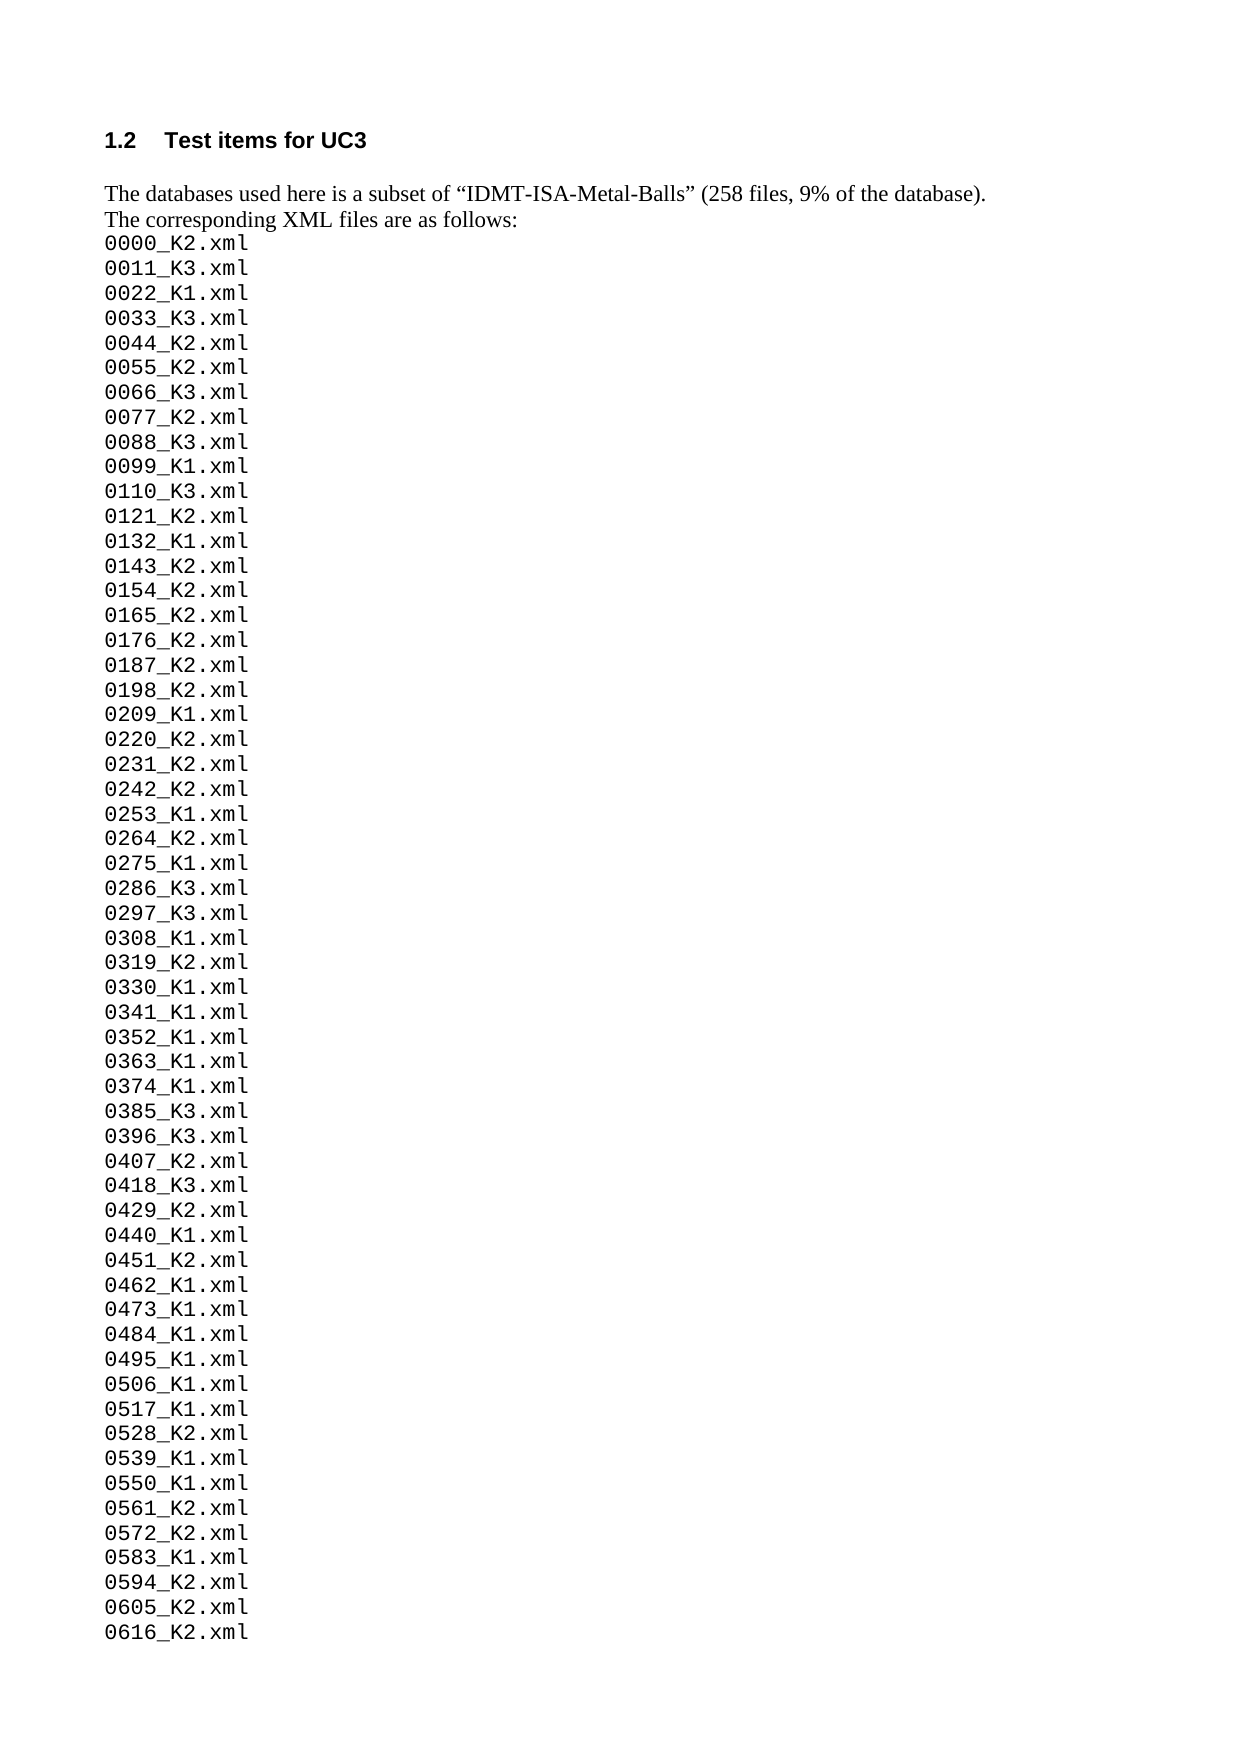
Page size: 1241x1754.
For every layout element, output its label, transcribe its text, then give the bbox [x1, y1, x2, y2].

text 0594_K2.xml [104, 1571, 1138, 1596]
text 0308_K1.xml [104, 927, 1138, 951]
text 0088_K3.xml [104, 431, 1138, 456]
text 0440_K1.xml [104, 1224, 1138, 1249]
text 0165_K2.xml [104, 604, 1138, 629]
text 0330_K1.xml [104, 976, 1138, 1001]
text 0495_K1.xml [104, 1348, 1138, 1373]
text 0198_K2.xml [104, 679, 1138, 703]
text 0264_K2.xml [104, 827, 1138, 852]
text 0231_K2.xml [104, 753, 1138, 778]
text 0099_K1.xml [104, 456, 1138, 480]
text 0143_K2.xml [104, 555, 1138, 579]
text 0550_K1.xml [104, 1472, 1138, 1497]
text 0539_K1.xml [104, 1447, 1138, 1472]
text 0528_K2.xml [104, 1422, 1138, 1447]
text 0110_K3.xml [104, 480, 1138, 505]
text 0000_K2.xml [104, 232, 1138, 257]
text 0517_K1.xml [104, 1398, 1138, 1422]
text 0583_K1.xml [104, 1546, 1138, 1571]
text 0385_K3.xml [104, 1100, 1138, 1125]
subtitle Test items for UC3 [104, 127, 1138, 153]
text 0418_K3.xml [104, 1174, 1138, 1199]
text 0473_K1.xml [104, 1298, 1138, 1323]
text 0044_K2.xml [104, 332, 1138, 356]
text 0253_K1.xml [104, 803, 1138, 827]
text 0429_K2.xml [104, 1199, 1138, 1224]
text 0033_K3.xml [104, 307, 1138, 332]
text 0407_K2.xml [104, 1150, 1138, 1174]
text 0506_K1.xml [104, 1373, 1138, 1398]
text 0022_K1.xml [104, 282, 1138, 307]
text 0451_K2.xml [104, 1249, 1138, 1274]
text 0209_K1.xml [104, 703, 1138, 728]
text 0319_K2.xml [104, 951, 1138, 976]
text 0572_K2.xml [104, 1522, 1138, 1546]
text The databases used here is a subset of “IDMT-ISA-Metal-Balls” (258 files, 9% of the database). The corresponding XML files are as follows: [104, 180, 1138, 232]
text 0055_K2.xml [104, 356, 1138, 381]
text 0176_K2.xml [104, 629, 1138, 654]
text 0187_K2.xml [104, 654, 1138, 679]
text 0220_K2.xml [104, 728, 1138, 753]
text 0484_K1.xml [104, 1323, 1138, 1348]
text 0462_K1.xml [104, 1274, 1138, 1298]
text 0374_K1.xml [104, 1075, 1138, 1100]
text 0561_K2.xml [104, 1497, 1138, 1522]
text 0066_K3.xml [104, 381, 1138, 406]
text 0297_K3.xml [104, 902, 1138, 927]
text 0363_K1.xml [104, 1051, 1138, 1075]
text 0011_K3.xml [104, 257, 1138, 282]
text 0341_K1.xml [104, 1001, 1138, 1026]
text 0242_K2.xml [104, 778, 1138, 803]
text 0121_K2.xml [104, 505, 1138, 530]
text 0605_K2.xml [104, 1596, 1138, 1621]
text 0132_K1.xml [104, 530, 1138, 555]
text 0077_K2.xml [104, 406, 1138, 431]
text 0352_K1.xml [104, 1026, 1138, 1051]
text 0616_K2.xml [104, 1621, 1138, 1646]
text 0154_K2.xml [104, 579, 1138, 604]
text 0275_K1.xml [104, 852, 1138, 877]
text 0396_K3.xml [104, 1125, 1138, 1150]
text 0286_K3.xml [104, 877, 1138, 902]
